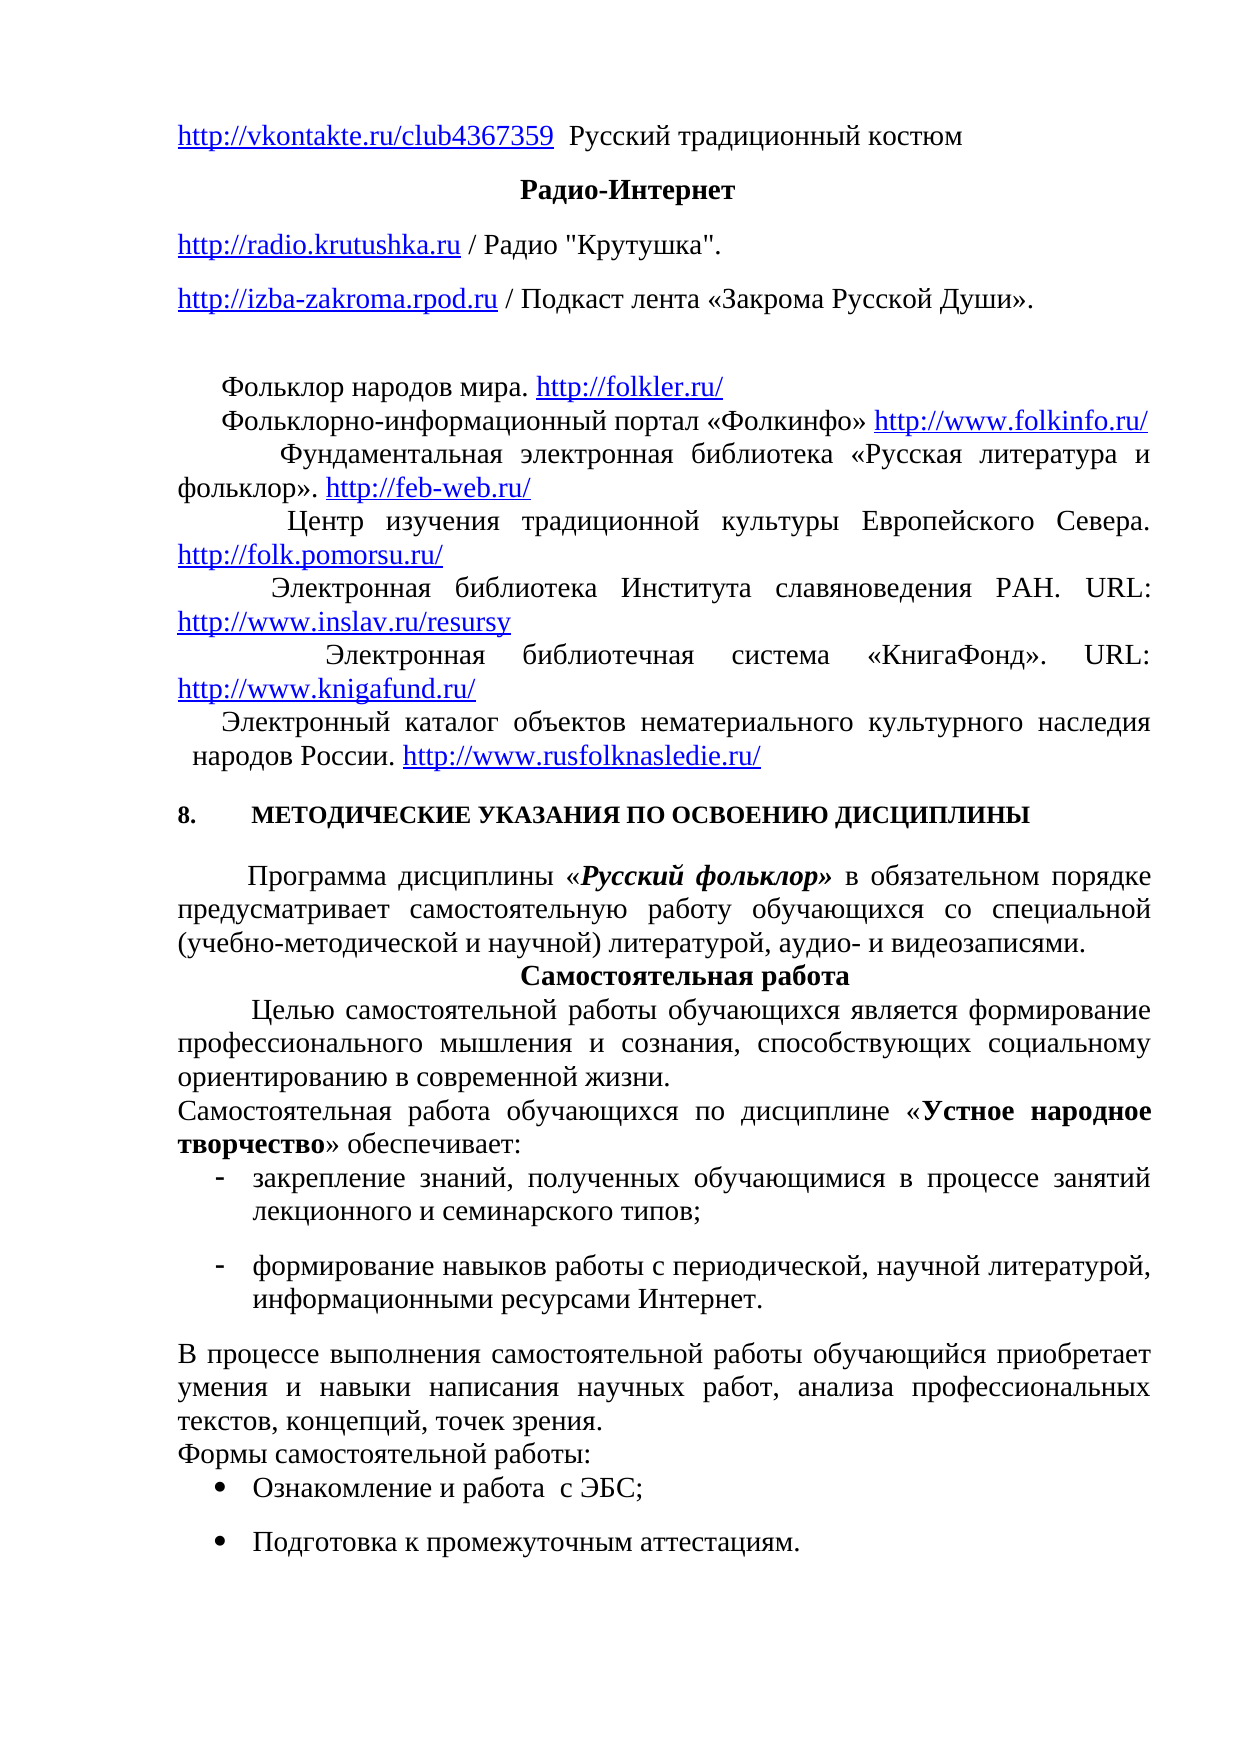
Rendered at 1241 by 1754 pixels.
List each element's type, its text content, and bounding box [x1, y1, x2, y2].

list формирование навыков работы с периодической, научной литературой, информационными ресурсами Интернет. [215, 1248, 1152, 1315]
text http://izba-zakroma.rpod.ru / Подкаст лента «Закрома Русской Души». [177, 281, 1152, 315]
text Электронная библиотека Института славяноведения РАН. URL: http://www.inslav.ru/resursy [177, 570, 1152, 637]
text В процессе выполнения самостоятельной работы обучающийся приобретает умения и навыки написания научных работ, анализа профессиональных текстов, концепций, точек зрения. [177, 1336, 1152, 1436]
text Фундаментальная электронная библиотека «Русская литература и фольклор». http://feb-web.ru/ [177, 436, 1152, 503]
list закрепление знаний, полученных обучающимися в процессе занятий лекционного и семинарского типов; [215, 1160, 1152, 1227]
text Самостоятельная работа обучающихся по дисциплине «Устное народное творчество» обеспечивает: [177, 1093, 1152, 1160]
list Подготовка к промежуточным аттестациям. [215, 1524, 1152, 1558]
text Самостоятельная работа [177, 958, 1152, 992]
text http://vkontakte.ru/club4367359 Русский традиционный костюм [177, 118, 1152, 152]
text Программа дисциплины «Русский фольклор» в обязательном порядке предусматривает самостоятельную работу обучающихся со специальной (учебно-методической и научной) литературой, аудио- и видеозаписями. [177, 858, 1152, 958]
text Электронная библиотечная система «КнигаФонд». URL: http://www.knigafund.ru/ [177, 637, 1152, 704]
text Фольклорно-информационный портал «Фолкинфо» http://www.folkinfo.ru/ [177, 403, 1152, 436]
text Электронный каталог объектов нематериального культурного наследия народов России. http://www.rusfolknasledie.ru/ [192, 704, 1152, 772]
text Центр изучения традиционной культуры Европейского Севера. http://folk.pomorsu.ru/ [177, 503, 1152, 570]
text http://radio.krutushka.ru / Радио "Крутушка". [177, 227, 1152, 260]
text Радио-Интернет [177, 172, 1152, 206]
text Фольклор народов мира. http://folkler.ru/ [177, 369, 1152, 403]
text Целью самостоятельной работы обучающихся является формирование профессионального мышления и сознания, способствующих социальному ориентированию в современной жизни. [177, 992, 1152, 1093]
list Ознакомление и работа с ЭБС; [215, 1470, 1152, 1504]
text 8. МЕТОДИЧЕСКИЕ УКАЗАНИЯ ПО ОСВОЕНИЮ ДИСЦИПЛИНЫ [177, 800, 1152, 829]
text Формы самостоятельной работы: [177, 1436, 1152, 1470]
